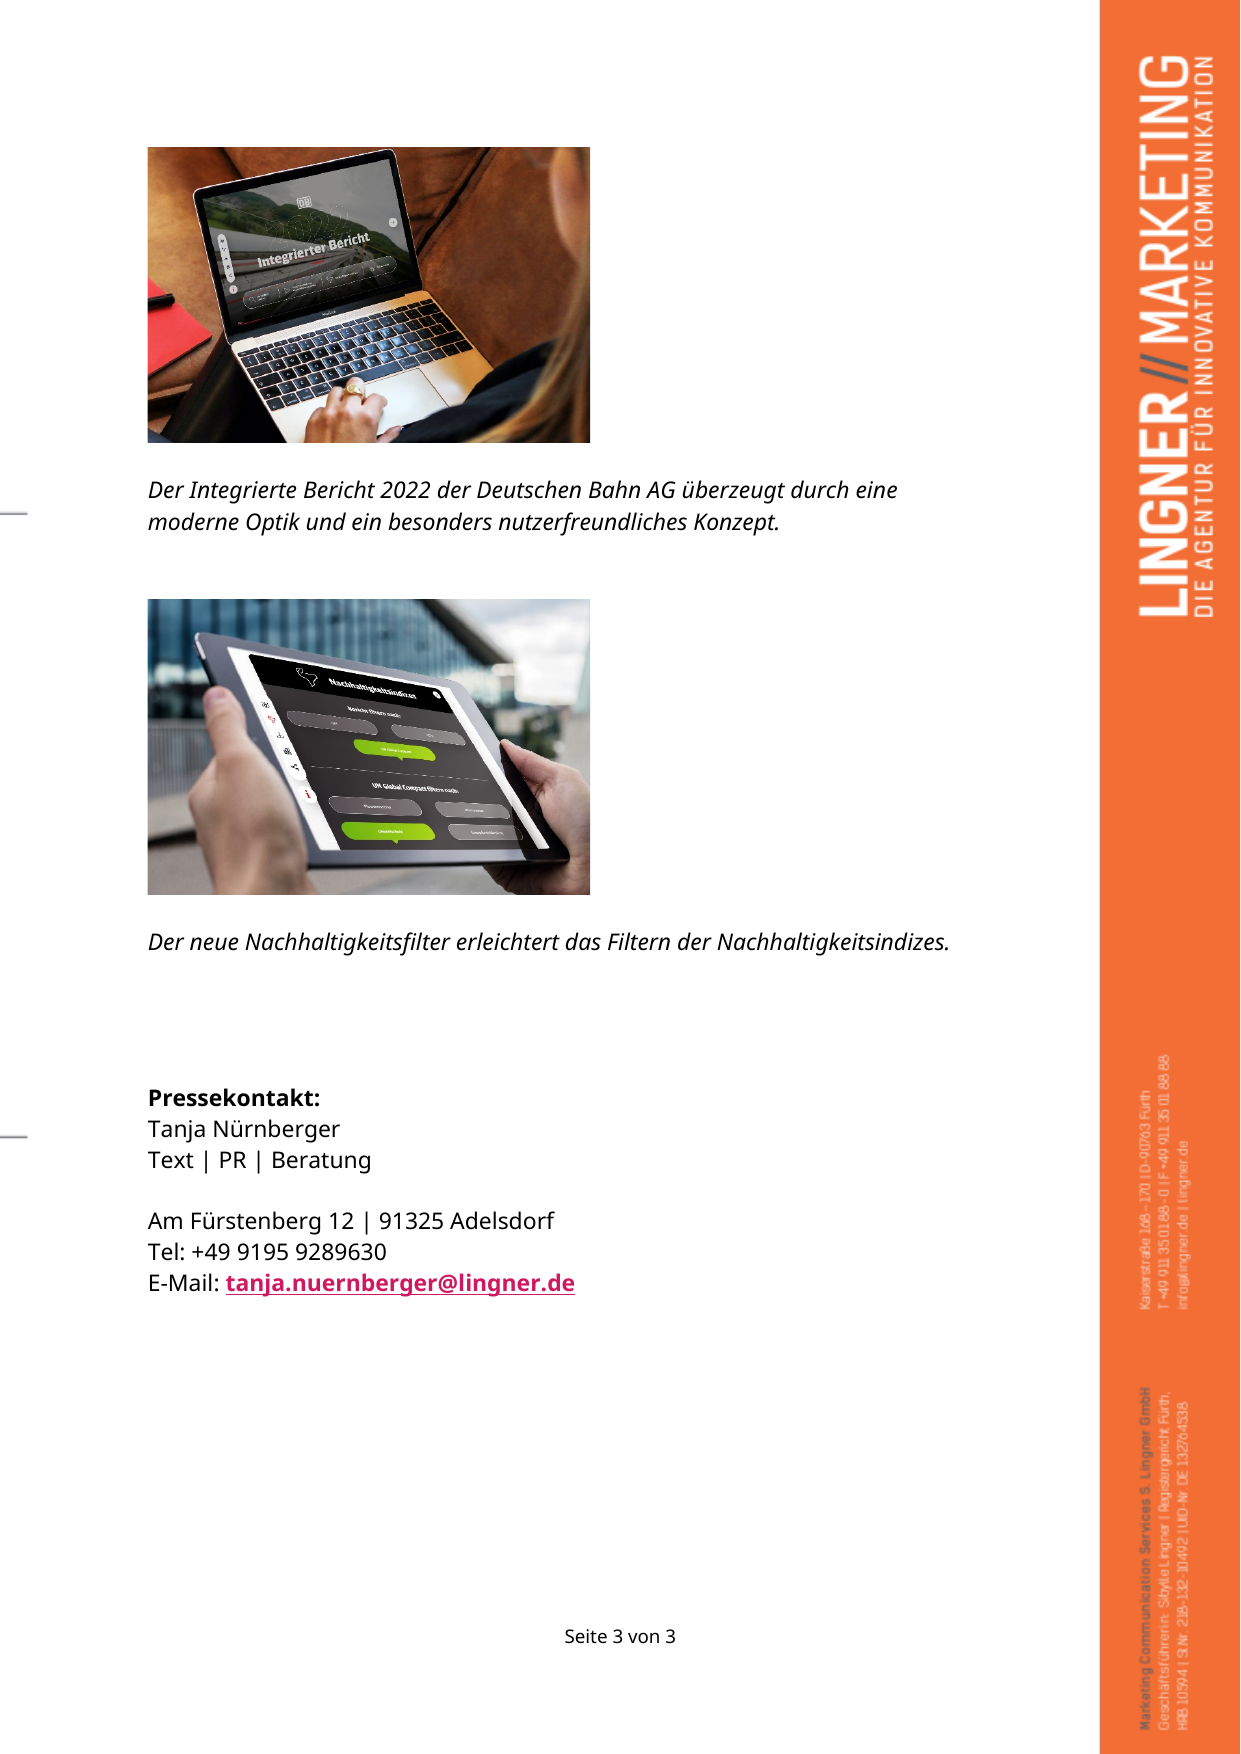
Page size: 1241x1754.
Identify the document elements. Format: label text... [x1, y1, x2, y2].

text Der neue Nachhaltigkeitsfilter erleichtert das Filtern der Nachhaltigkeitsindizes. [148, 926, 975, 957]
text Am Fürstenberg 12 | 91325 Adelsdorf Tel: +49 9195 9289630 E-Mail: tanja.nuernberger@lingner.de [148, 1205, 1093, 1299]
text Der Integrierte Bericht 2022 der Deutschen Bahn AG überzeugt durch eine moderne Optik und ein besonders nutzerfreundliches Konzept. [148, 474, 975, 537]
text Tanja Nürnberger Text | PR | Beratung [148, 1113, 1093, 1176]
picture [147, 599, 591, 895]
picture [147, 147, 591, 443]
text Pressekontakt: [148, 1082, 975, 1113]
